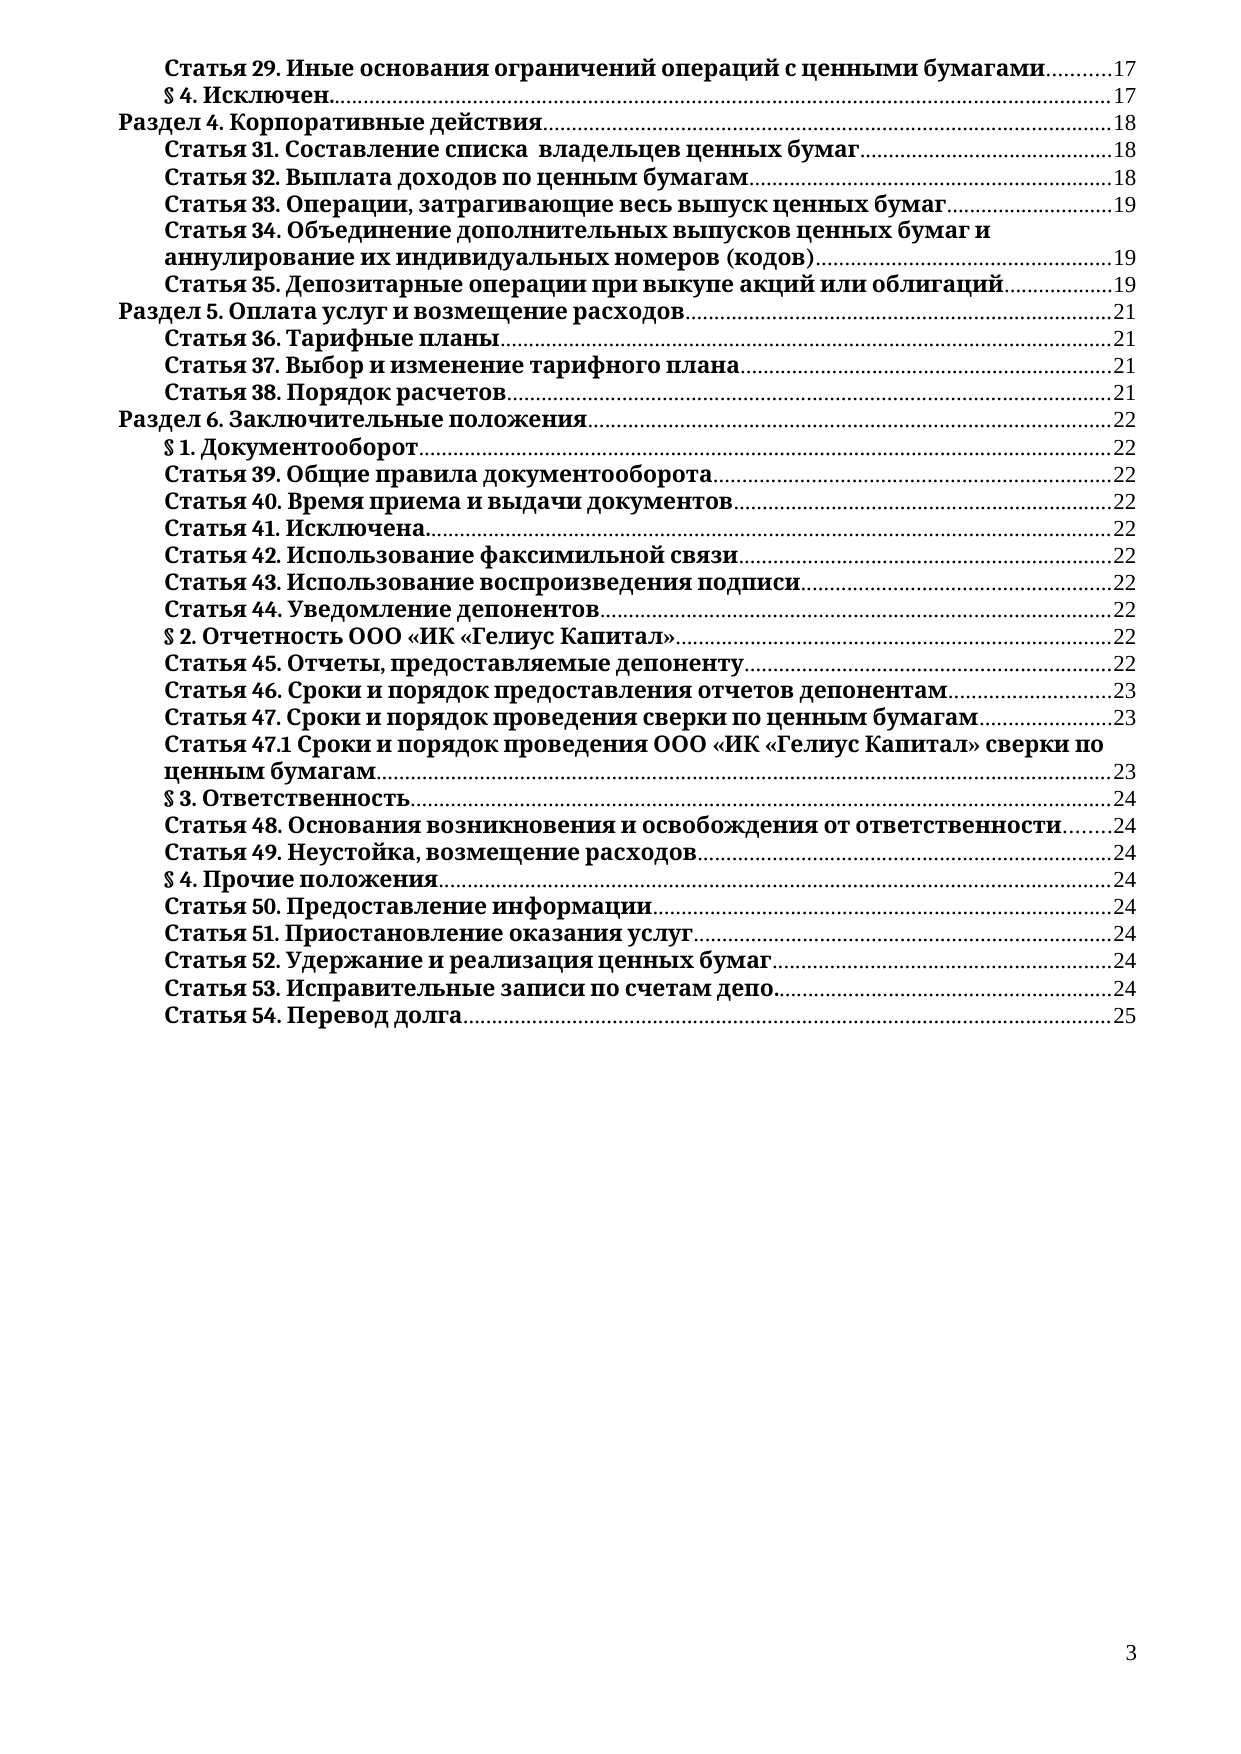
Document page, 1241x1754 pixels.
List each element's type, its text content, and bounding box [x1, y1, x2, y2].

text Раздел 4. Корпоративные действия 18 [118, 109, 1137, 136]
text Статья 39. Общие правила документооборота 22 [164, 461, 1137, 488]
text Статья 33. Операции, затрагивающие весь выпуск ценных бумаг 19 [164, 191, 1137, 218]
text § 4. Прочие положения 24 [162, 866, 1137, 893]
text § 3. Ответственность 24 [162, 785, 1137, 812]
text Статья 29. Иные основания ограничений операций с ценными бумагами 17 [164, 55, 1137, 82]
text § 4. Исключен. 17 [162, 82, 1137, 109]
text Статья 47. Сроки и порядок проведения сверки по ценным бумагам 23 [164, 704, 1137, 732]
text Статья 35. Депозитарные операции при выкупе акций или облигаций 19 [164, 271, 1137, 298]
text Статья 45. Отчеты, предоставляемые депоненту 22 [164, 650, 1137, 677]
text Статья 31. Составление списка владельцев ценных бумаг 18 [164, 136, 1137, 163]
text Статья 42. Использование факсимильной связи 22 [164, 542, 1137, 569]
text § 1. Документооборот 22 [162, 434, 1137, 461]
text Раздел 5. Оплата услуг и возмещение расходов 21 [118, 298, 1137, 325]
text Статья 50. Предоставление информации 24 [164, 893, 1137, 920]
text Статья 34. Объединение дополнительных выпусков ценных бумаг и аннулирование их индивидуальных номеров (кодов) 19 [164, 218, 1137, 271]
text § 2. Отчетность ООО «ИК «Гелиус Капитал» 22 [162, 623, 1137, 650]
text Статья 54. Перевод долга 25 [164, 1002, 1137, 1029]
text Раздел 6. Заключительные положения 22 [118, 407, 1137, 434]
text Статья 48. Основания возникновения и освобождения от ответственности 24 [164, 812, 1137, 839]
text Статья 41. Исключена. 22 [164, 515, 1137, 542]
text Статья 38. Порядок расчетов 21 [164, 379, 1137, 407]
text Статья 53. Исправительные записи по счетам депо. 24 [164, 974, 1137, 1002]
text Статья 52. Удержание и реализация ценных бумаг 24 [164, 947, 1137, 974]
text Статья 47.1 Сроки и порядок проведения ООО «ИК «Гелиус Капитал» сверки по ценным бумагам 23 [164, 732, 1137, 785]
text Статья 32. Выплата доходов по ценным бумагам 18 [164, 163, 1137, 191]
text Статья 36. Тарифные планы 21 [164, 325, 1137, 352]
text Статья 46. Сроки и порядок предоставления отчетов депонентам 23 [164, 677, 1137, 704]
text Статья 40. Время приема и выдачи документов 22 [164, 488, 1137, 515]
text Статья 43. Использование воспроизведения подписи 22 [164, 569, 1137, 596]
text Статья 37. Выбор и изменение тарифного плана 21 [164, 352, 1137, 379]
text Статья 49. Неустойка, возмещение расходов 24 [164, 839, 1137, 866]
text Статья 51. Приостановление оказания услуг 24 [164, 920, 1137, 947]
text Статья 44. Уведомление депонентов 22 [164, 596, 1137, 623]
